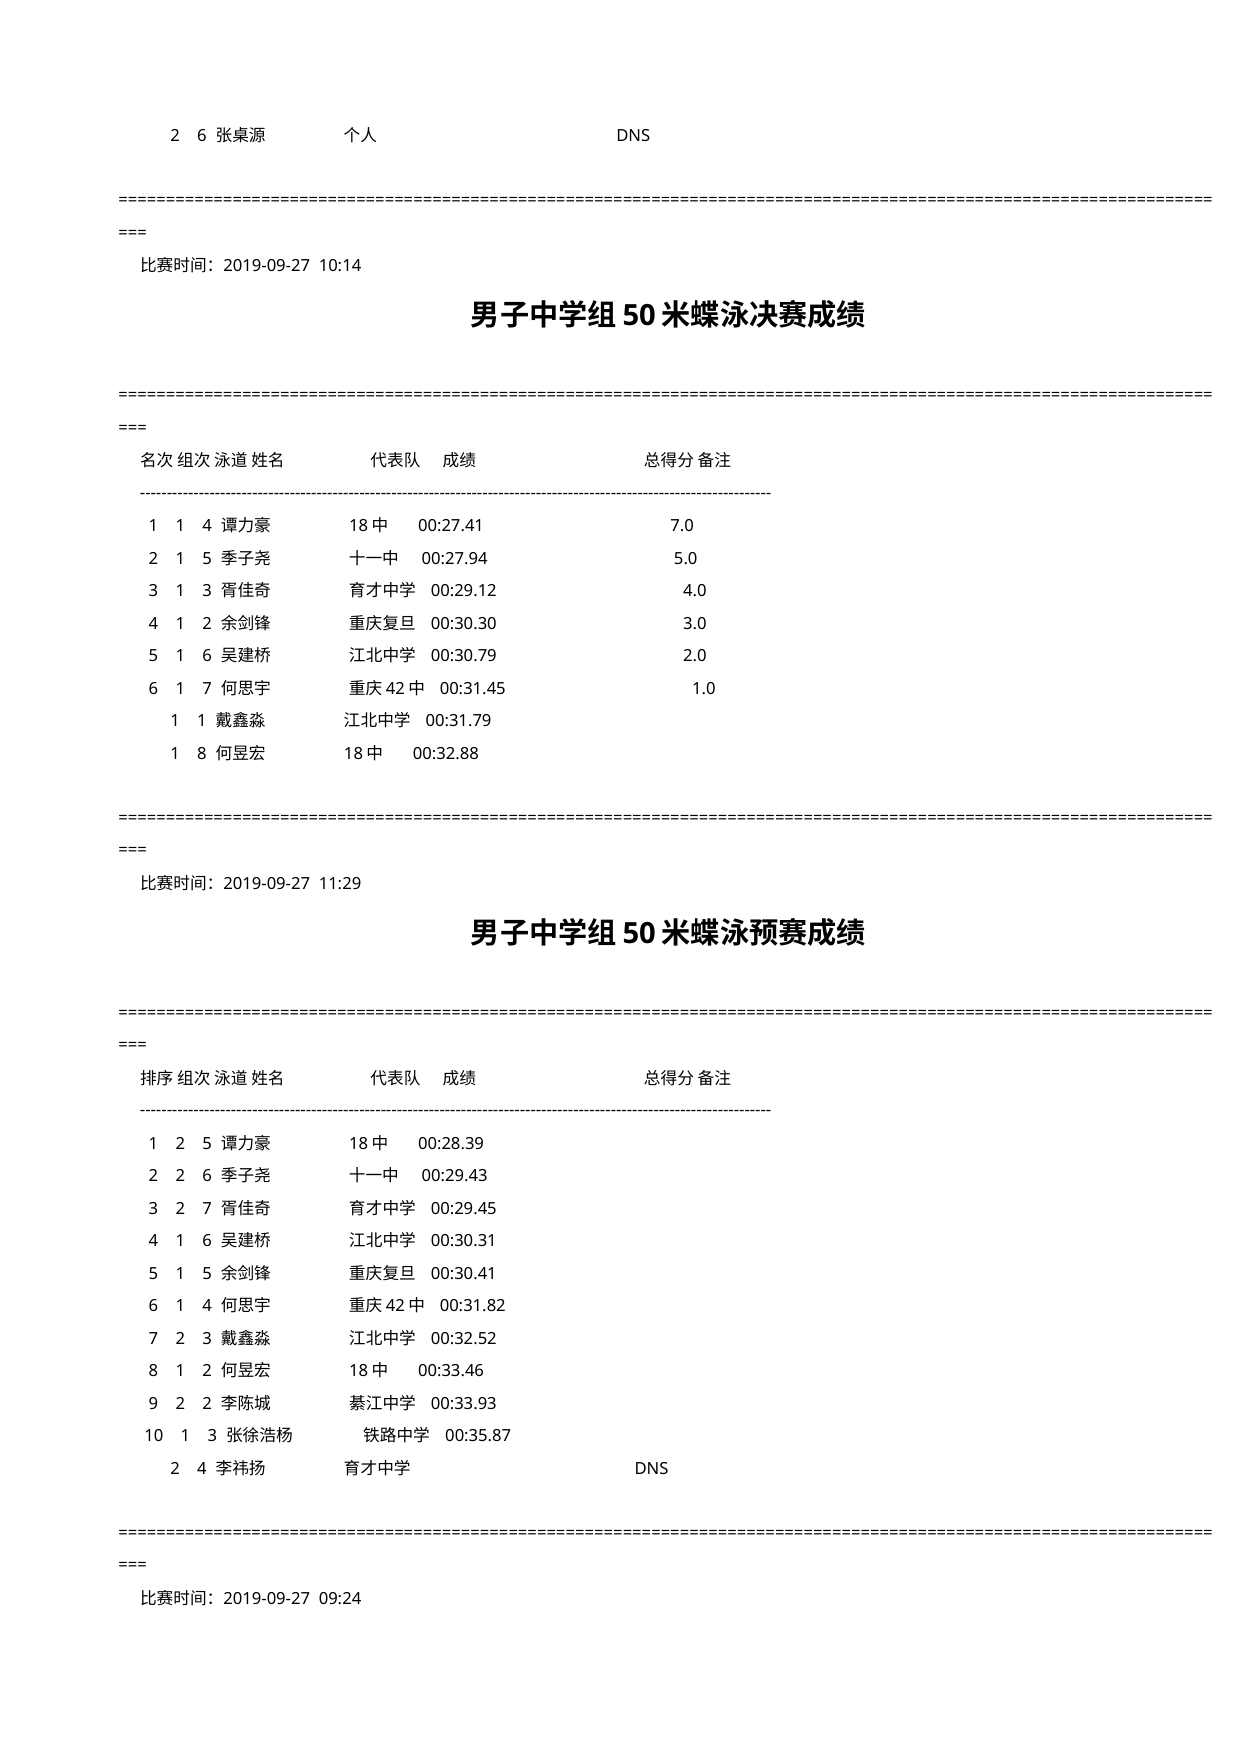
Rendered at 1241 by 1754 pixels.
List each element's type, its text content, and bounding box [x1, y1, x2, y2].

table_cell 5 1 5 余剑锋 重庆复旦 00:30.41 [107, 1256, 1229, 1288]
table_cell 2 1 5 季子尧 十一中 00:27.94 5.0 [107, 541, 1229, 573]
table_cell ====================================================================================================================== [107, 151, 1229, 248]
table_cell 男子中学组50米蝶泳预赛成绩 [107, 898, 1229, 963]
table_cell ====================================================================================================================== [107, 768, 1229, 866]
table_cell 2 2 6 季子尧 十一中 00:29.43 [107, 1158, 1229, 1191]
table_cell 名次 组次 泳道 姓名 代表队 成绩 总得分 备注 [107, 443, 1229, 476]
table_cell 比赛时间：2019-09-27 10:14 [107, 248, 1229, 281]
table_cell 5 1 6 吴建桥 江北中学 00:30.79 2.0 [107, 638, 1229, 671]
table_cell 排序 组次 泳道 姓名 代表队 成绩 总得分 备注 [107, 1061, 1229, 1093]
table_cell ====================================================================================================================== [107, 346, 1229, 443]
table_cell ---------------------------------------------------------------------------------------------------------------------- [107, 476, 1229, 508]
table_cell 比赛时间：2019-09-27 09:24 [107, 1581, 1229, 1613]
table_cell ---------------------------------------------------------------------------------------------------------------------- [107, 1093, 1229, 1126]
table_cell 1 2 5 谭力豪 18中 00:28.39 [107, 1126, 1229, 1158]
table_cell 男子中学组50米蝶泳决赛成绩 [107, 281, 1229, 346]
table_cell ====================================================================================================================== [107, 963, 1229, 1061]
table_cell 8 1 2 何昱宏 18中 00:33.46 [107, 1353, 1229, 1386]
table_cell 3 1 3 胥佳奇 育才中学 00:29.12 4.0 [107, 573, 1229, 606]
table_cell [107, 1483, 1229, 1581]
table_cell 9 2 2 李陈城 綦江中学 00:33.93 [107, 1386, 1229, 1418]
table_cell 4 1 6 吴建桥 江北中学 00:30.31 [107, 1223, 1229, 1256]
table_cell 6 1 7 何思宇 重庆42中 00:31.45 1.0 [107, 671, 1229, 703]
table_cell 1 1 4 谭力豪 18中 00:27.41 7.0 [107, 508, 1229, 541]
table_cell 7 2 3 戴鑫淼 江北中学 00:32.52 [107, 1321, 1229, 1353]
table_cell 比赛时间：2019-09-27 11:29 [107, 866, 1229, 898]
table_cell 6 1 4 何思宇 重庆42中 00:31.82 [107, 1288, 1229, 1321]
table_cell 2 6 张桌源 个人 DNS [107, 118, 1229, 151]
table_cell 1 1 戴鑫淼 江北中学 00:31.79 [107, 703, 1229, 736]
table_cell 3 2 7 胥佳奇 育才中学 00:29.45 [107, 1191, 1229, 1223]
table_cell 1 8 何昱宏 18中 00:32.88 [107, 736, 1229, 768]
table_cell 10 1 3 张徐浩杨 铁路中学 00:35.87 [107, 1418, 1229, 1451]
table_cell 2 4 李祎扬 育才中学 DNS [107, 1451, 1229, 1483]
table_cell 4 1 2 余剑锋 重庆复旦 00:30.30 3.0 [107, 606, 1229, 638]
